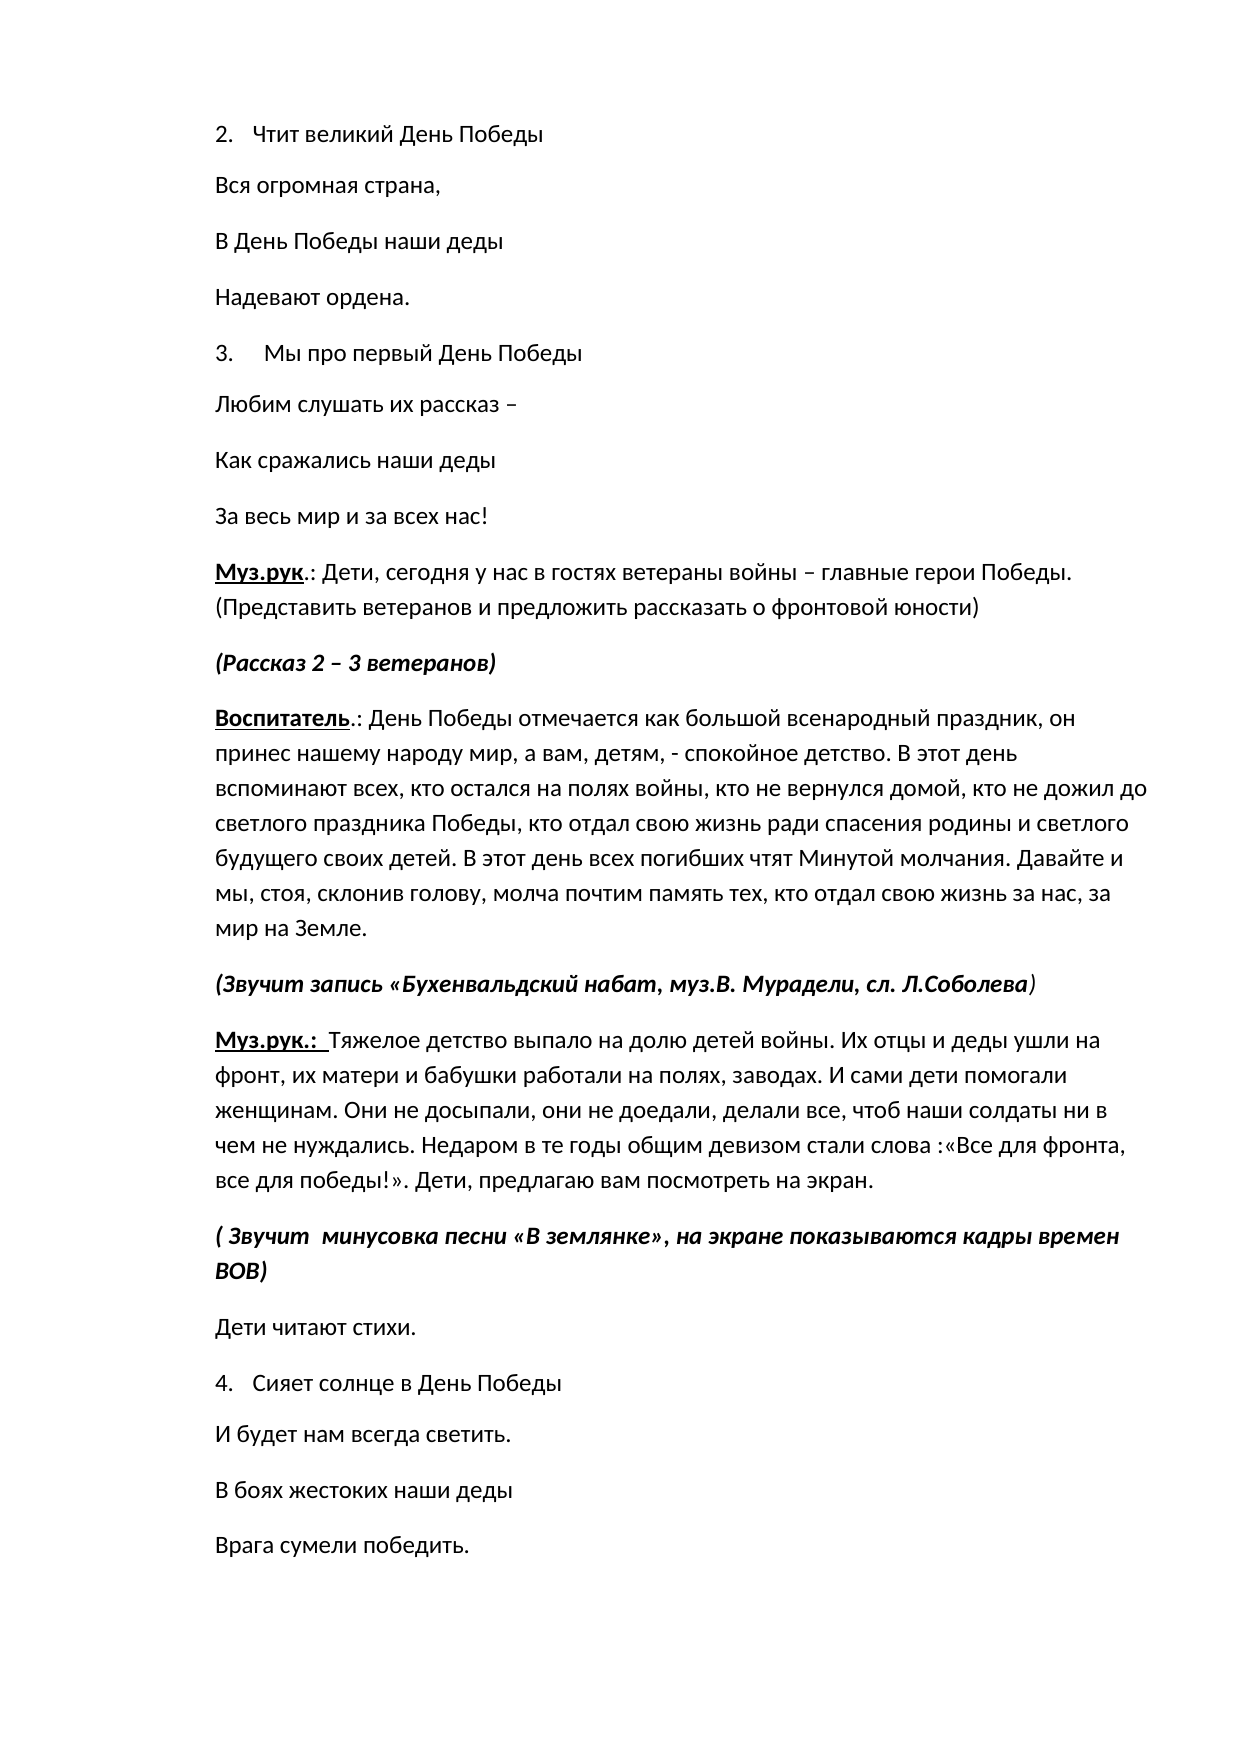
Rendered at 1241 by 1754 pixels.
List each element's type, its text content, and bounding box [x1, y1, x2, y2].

text В День Победы наши деды [215, 225, 1152, 256]
text Как сражались наши деды [215, 444, 1152, 475]
text И будет нам всегда светить. [215, 1418, 1152, 1448]
list Мы про первый День Победы [215, 337, 1152, 367]
list Чтит великий День Победы [215, 118, 1152, 149]
text За весь мир и за всех нас! [215, 500, 1152, 531]
text Муз.рук.: Дети, сегодня у нас в гостях ветераны войны – главные герои Победы. (Представить ветеранов и предложить рассказать о фронтовой юности) [215, 556, 1152, 621]
text В боях жестоких наши деды [215, 1474, 1152, 1504]
text Воспитатель.: День Победы отмечается как большой всенародный праздник, он принес нашему народу мир, а вам, детям, - спокойное детство. В этот день вспоминают всех, кто остался на полях войны, кто не вернулся домой, кто не дожил до светлого праздника Победы, кто отдал свою жизнь ради спасения родины и светлого будущего своих детей. В этот день всех погибших чтят Минутой молчания. Давайте и мы, стоя, склонив голову, молча почтим память тех, кто отдал свою жизнь за нас, за мир на Земле. [215, 702, 1152, 943]
text Врага сумели победить. [215, 1530, 1152, 1560]
text Вся огромная страна, [215, 169, 1152, 200]
text (Рассказ 2 – 3 ветеранов) [215, 647, 1152, 677]
text Муз.рук.: Тяжелое детство выпало на долю детей войны. Их отцы и деды ушли на фронт, их матери и бабушки работали на полях, заводах. И сами дети помогали женщинам. Они не досыпали, они не доедали, делали все, чтоб наши солдаты ни в чем не нуждались. Недаром в те годы общим девизом стали слова :«Все для фронта, все для победы!». Дети, предлагаю вам посмотреть на экран. [215, 1024, 1152, 1195]
text Дети читают стихи. [215, 1311, 1152, 1341]
text Надевают ордена. [215, 281, 1152, 312]
text Любим слушать их рассказ – [215, 388, 1152, 419]
text ( Звучит минусовка песни «В землянке», на экране показываются кадры времен ВОВ) [215, 1220, 1152, 1286]
list Сияет солнце в День Победы [215, 1367, 1152, 1397]
text (Звучит запись «Бухенвальдский набат, муз.В. Мурадели, сл. Л.Соболева) [215, 968, 1152, 999]
